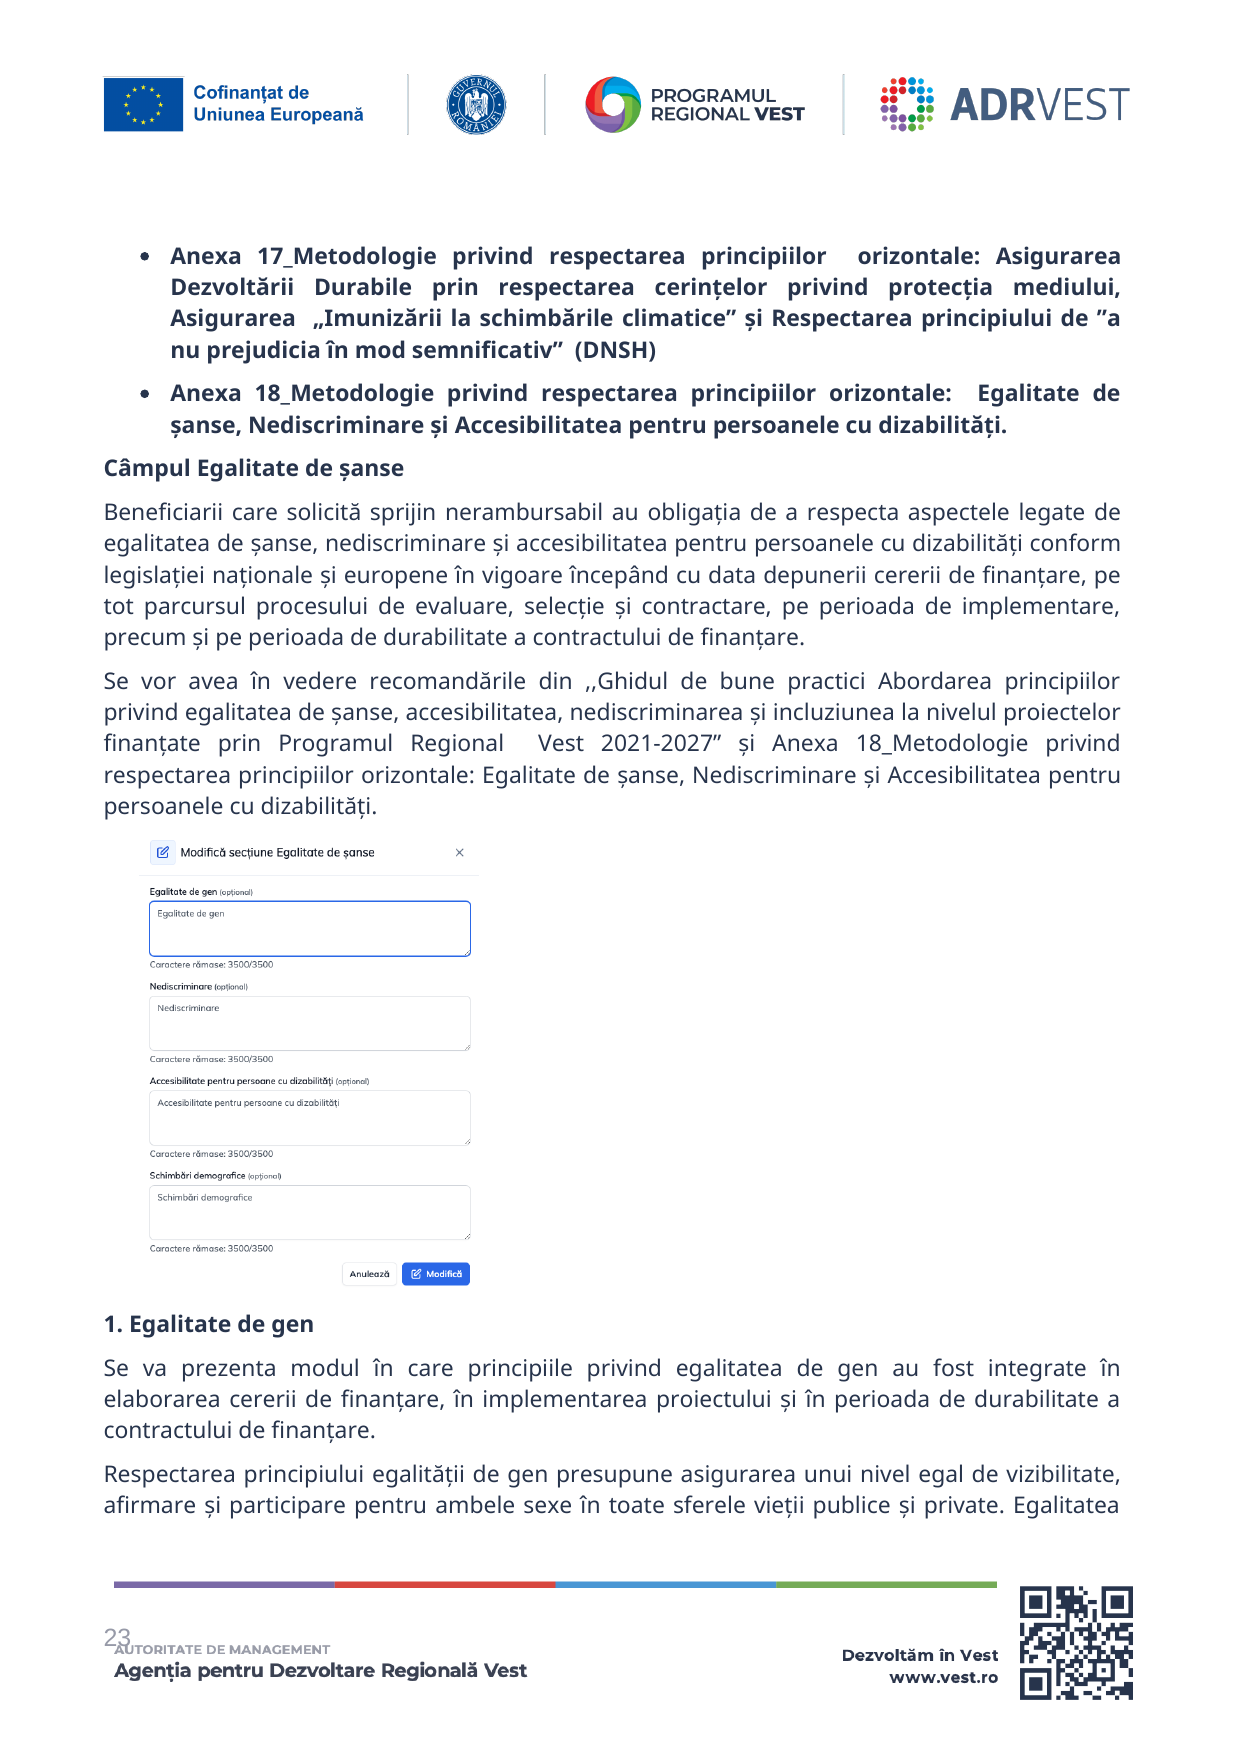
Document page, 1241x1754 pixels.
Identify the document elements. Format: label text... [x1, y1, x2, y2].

picture [106, 1577, 1142, 1709]
text Se vor avea în vedere recomandările din ,,Ghidul de bune practici Abordarea principiilor privind egalitatea de șanse, accesibilitatea, nediscriminarea și incluziunea la nivelul proiectelor finanțate prin Programul Regional Vest 2021-2027” și Anexa 18_Metodologie privind respectarea principiilor orizontale: Egalitate de șanse, Nediscriminare și Accesibilitatea pentru persoanele cu dizabilități. [103, 665, 1122, 821]
text Beneficiarii care solicită sprijin nerambursabil au obligația de a respecta aspectele legate de egalitatea de șanse, nediscriminare și accesibilitatea pentru persoanele cu dizabilități conform legislației naționale și europene în vigoare începând cu data depunerii cererii de finanțare, pe tot parcursul procesului de evaluare, selecție și contractare, pe perioada de implementare, precum și pe perioada de durabilitate a contractului de finanțare. [103, 496, 1122, 652]
text Câmpul Egalitate de șanse [103, 452, 1122, 483]
picture [106, 1630, 113, 1641]
picture [102, 74, 1130, 135]
list Anexa 17_Metodologie privind respectarea principiilor orizontale: Asigurarea Dezvoltării Durabile prin respectarea cerințelor privind protecția mediului, Asigurarea „Imunizării la schimbările climatice” și Respectarea principiului de ”a nu prejudicia în mod semnificativ” (DNSH) [141, 240, 1122, 365]
list Anexa 18_Metodologie privind respectarea principiilor orizontale: Egalitate de șanse, Nediscriminare și Accesibilitatea pentru persoanele cu dizabilități. [141, 377, 1122, 440]
picture [139, 833, 479, 1296]
text Se va prezenta modul în care principiile privind egalitatea de gen au fost integrate în elaborarea cererii de finanțare, în implementarea proiectului și în perioada de durabilitate a contractului de finanțare. [103, 1351, 1122, 1445]
text 1. Egalitate de gen [103, 1308, 1122, 1339]
